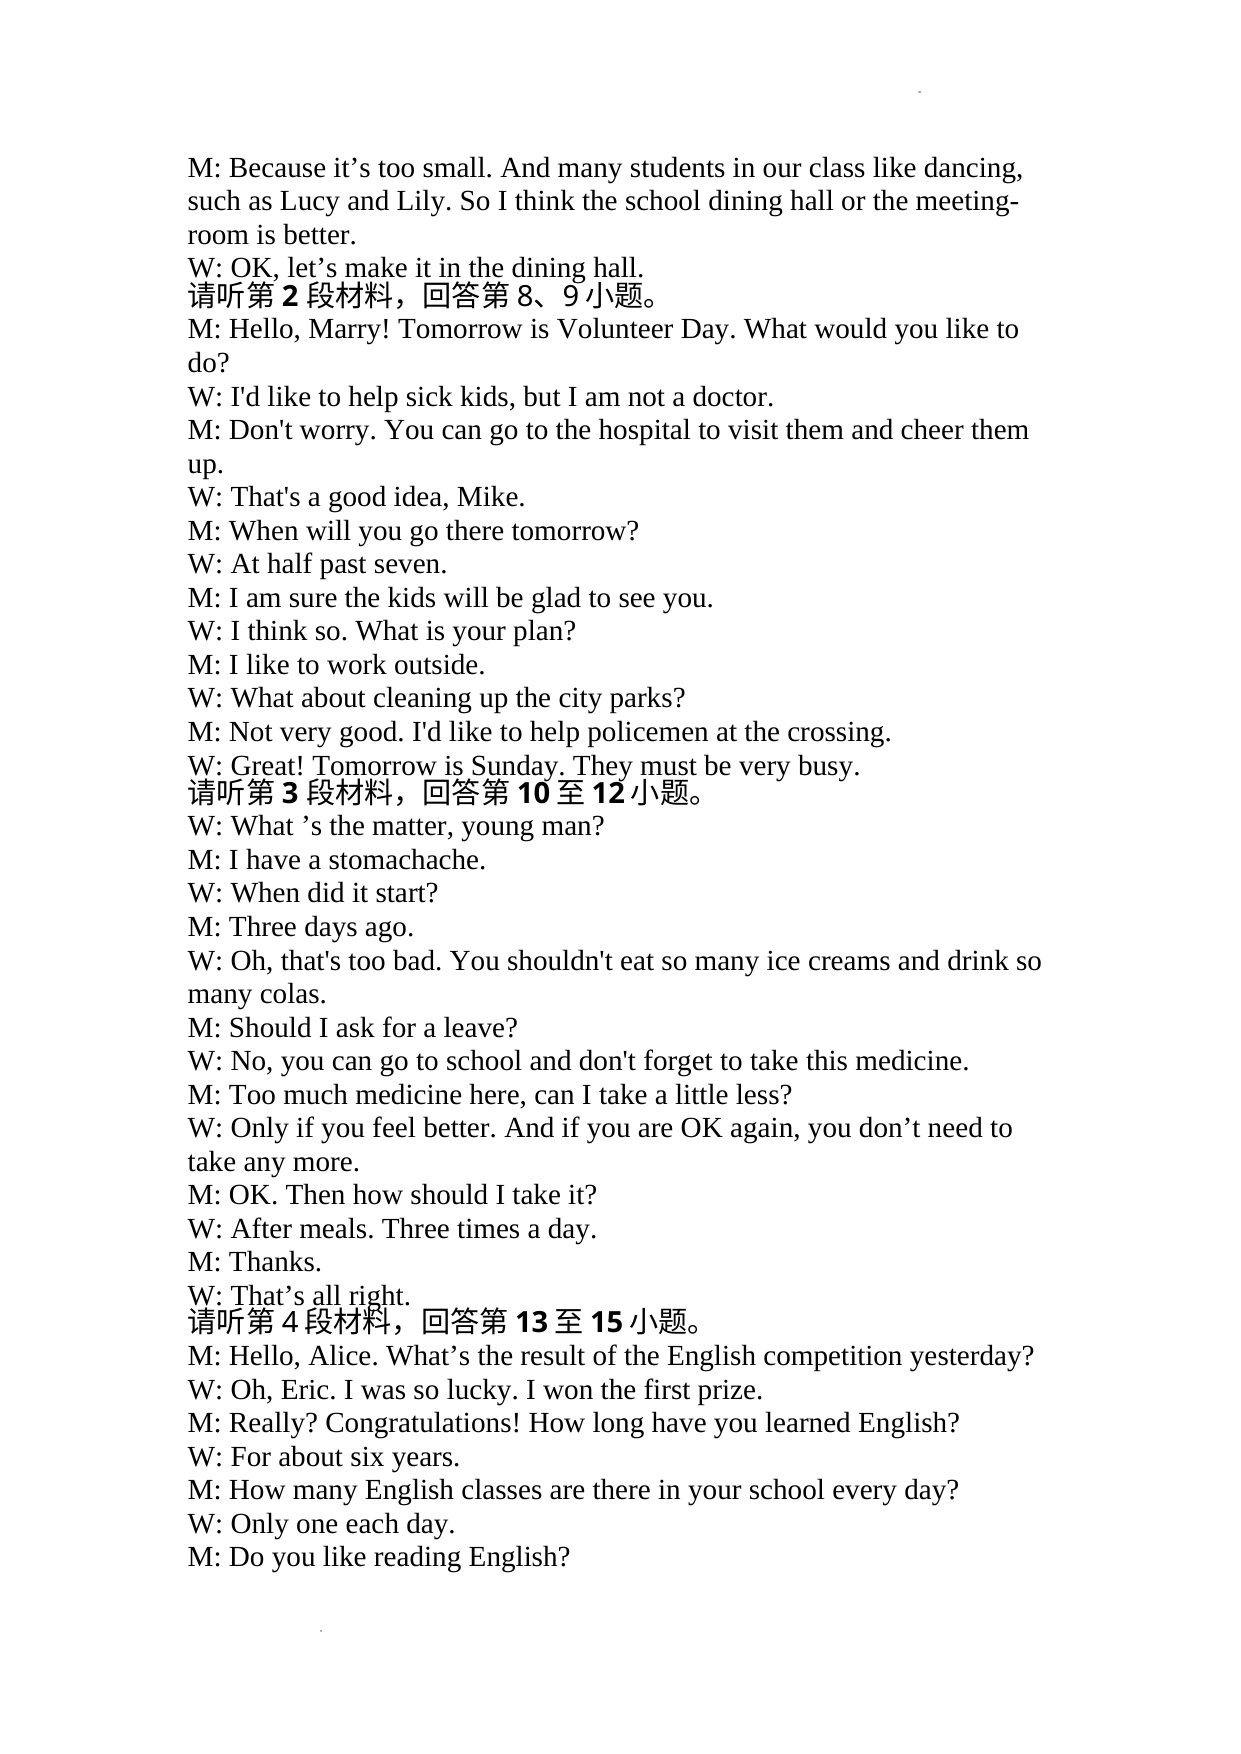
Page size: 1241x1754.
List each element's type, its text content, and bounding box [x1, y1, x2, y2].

text M: I am sure the kids will be glad to see you. [187, 580, 1053, 613]
text M: Thanks. [187, 1244, 1053, 1278]
text W: Oh, Eric. I was so lucky. I won the first prize. [187, 1372, 1053, 1405]
text M: Not very good. I'd like to help policemen at the crossing. [187, 714, 1053, 748]
text M: I like to work outside. [187, 647, 1053, 681]
text M: Too much medicine here, can I take a little less? [187, 1077, 1053, 1110]
text 请听第 2 段材料，回答第 8、9小题。 [187, 285, 1053, 312]
text M: I have a stomachache. [187, 842, 1053, 876]
text M: Hello, Marry! Tomorrow is Volunteer Day. What would you like to do? [187, 312, 1053, 379]
text W: I think so. What is your plan? [187, 613, 1053, 647]
text W: When did it start? [187, 876, 1053, 909]
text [187, 1405, 1053, 1573]
text W: After meals. Three times a day. [187, 1211, 1053, 1244]
text 请听第 4段材料，回答第 13至 15小题。 [187, 1312, 1053, 1338]
text M: When will you go there tomorrow? [187, 513, 1053, 546]
text W: At half past seven. [187, 546, 1053, 580]
text W: That’s all right. [187, 1278, 1053, 1312]
text W: Only if you feel better. And if you are OK again, you don’t need to take any more. [187, 1110, 1053, 1177]
text W: No, you can go to school and don't forget to take this medicine. [187, 1043, 1053, 1077]
text W: OK, let’s make it in the dining hall. [187, 251, 1053, 284]
text M: Three days ago. [187, 909, 1053, 943]
text W: What about cleaning up the city parks? [187, 681, 1053, 714]
text 请听第 3 段材料，回答第 10至 12小题。 [187, 782, 1053, 808]
text W: I'd like to help sick kids, but I am not a doctor. [187, 379, 1053, 412]
text M: Because it’s too small. And many students in our class like dancing, such as Lucy and Lily. So I think the school dining hall or the meeting-room is better. [187, 150, 1053, 251]
text W: Great! Tomorrow is Sunday. They must be very busy. [187, 748, 1053, 781]
text W: That's a good idea, Mike. [187, 479, 1053, 513]
text M: Should I ask for a leave? [187, 1010, 1053, 1043]
text W: What ’s the matter, young man? [187, 808, 1053, 842]
text W: Oh, that's too bad. You shouldn't eat so many ice creams and drink so many colas. [187, 943, 1053, 1010]
text M: Hello, Alice. What’s the result of the English competition yesterday? [187, 1338, 1053, 1372]
text M: OK. Then how should I take it? [187, 1177, 1053, 1211]
text M: Don't worry. You can go to the hospital to visit them and cheer them up. [187, 412, 1053, 479]
